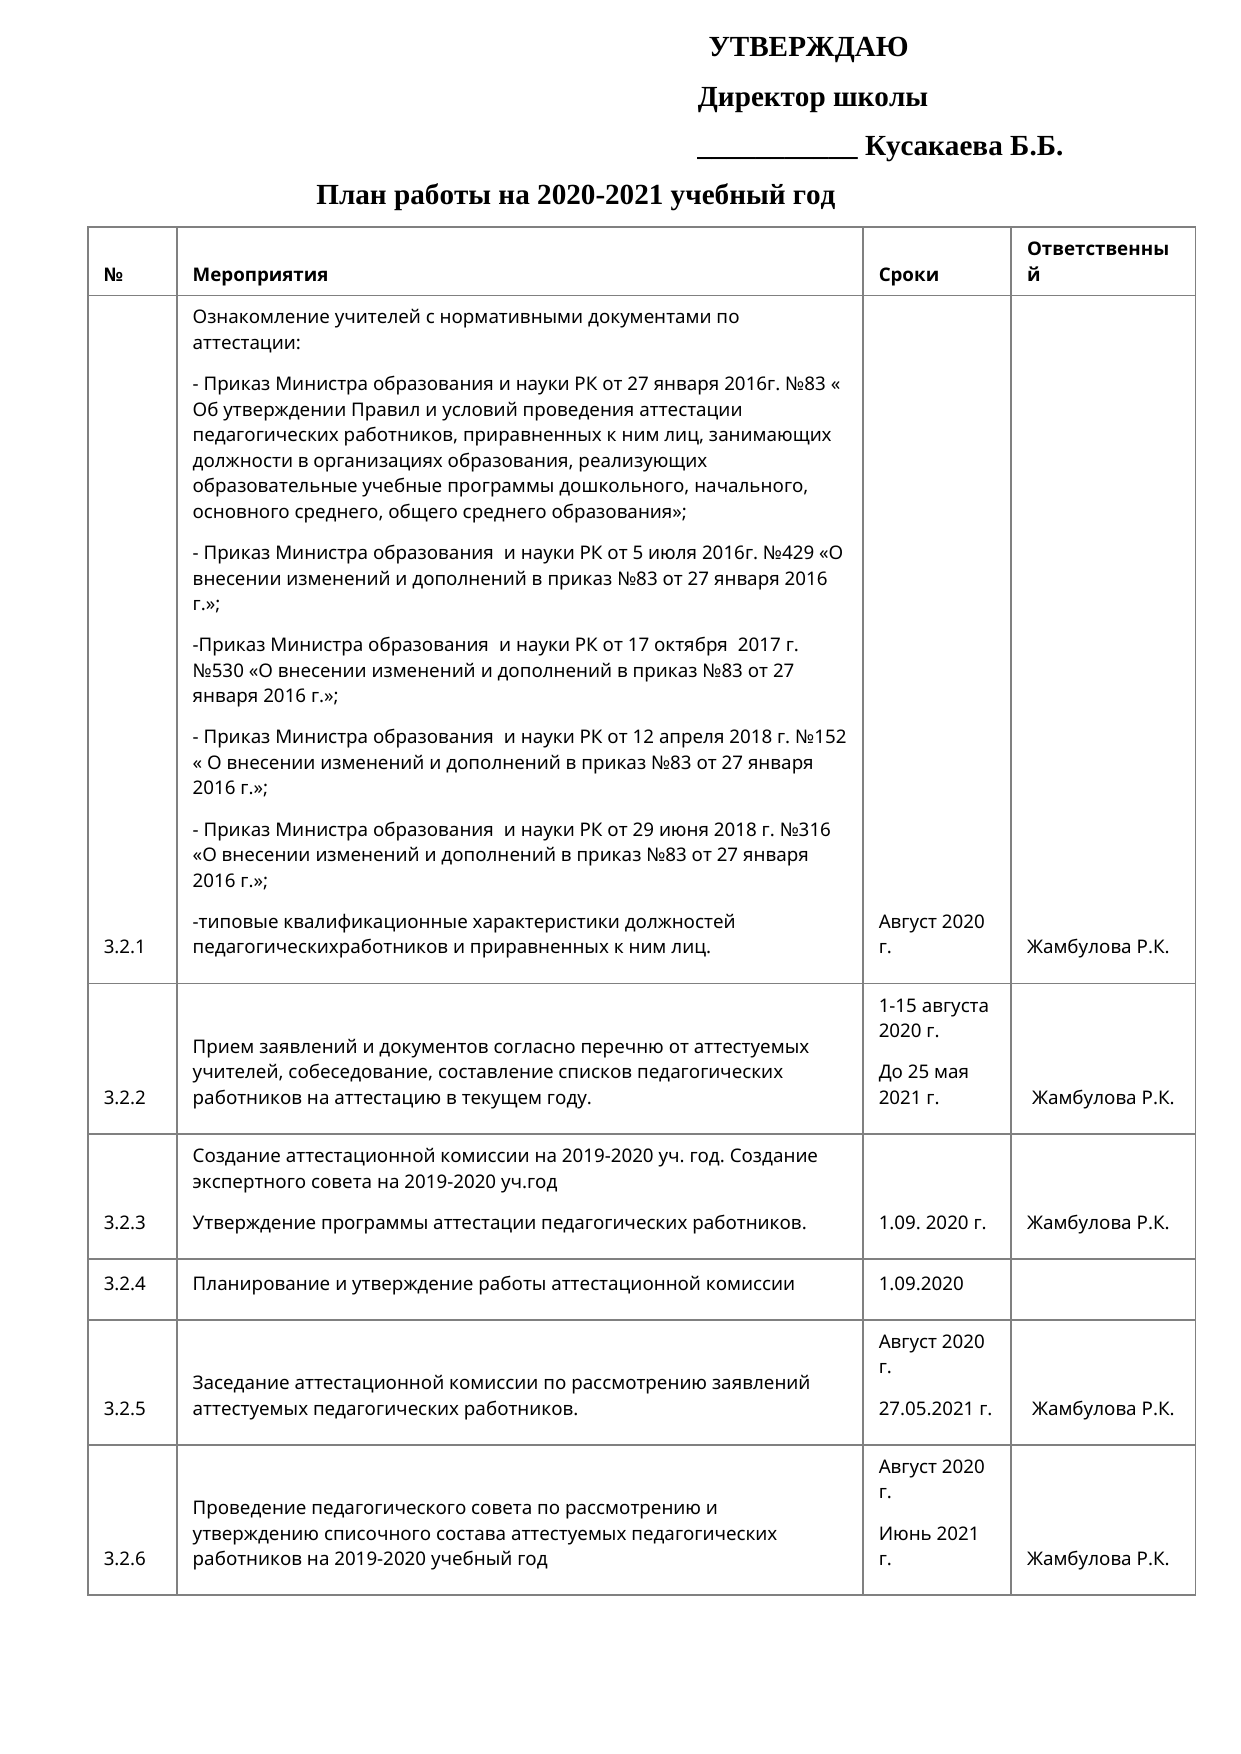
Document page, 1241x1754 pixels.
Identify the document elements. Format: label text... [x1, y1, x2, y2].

table_cell Ознакомление учителей с нормативными документами по аттестации: - Приказ Министра образования и науки РК от 27 января 2016г. №83 « Об утверждении Правил и условий проведения аттестации педагогических работников, приравненных к ним лиц, занимающих должности в организациях образования, реализующих образовательные учебные программы дошкольного, начального, основного среднего, общего среднего образования»; - Приказ Министра образования и науки РК от 5 июля 2016г. №429 «О внесении изменений и дополнений в приказ №83 от 27 января 2016 г.»; -Приказ Министра образования и науки РК от 17 октября 2017 г. №530 «О внесении изменений и дополнений в приказ №83 от 27 января 2016 г.»; - Приказ Министра образования и науки РК от 12 апреля 2018 г. №152 « О внесении изменений и дополнений в приказ №83 от 27 января 2016 г.»; - Приказ Министра образования и науки РК от 29 июня 2018 г. №316 «О внесении изменений и дополнений в приказ №83 от 27 января 2016 г.»; -типовые квалификационные характеристики должностей педагогическихработников и приравненных к ним лиц. [178, 296, 862, 982]
table_cell Жамбулова Р.К. [1012, 1135, 1195, 1258]
table_cell 1.09.2020 [864, 1260, 1010, 1319]
table_cell Планирование и утверждение работы аттестационной комиссии [178, 1260, 862, 1319]
table_cell Заседание аттестационной комиссии по рассмотрению заявлений аттестуемых педагогических работников. [178, 1321, 862, 1444]
table_cell Создание аттестационной комиссии на 2019-2020 уч. год. Создание экспертного совета на 2019-2020 уч.год Утверждение программы аттестации педагогических работников. [178, 1135, 862, 1258]
text Директор школы [88, 79, 1063, 112]
table_cell Жамбулова Р.К. [1012, 296, 1195, 982]
table_header Сроки [864, 228, 1010, 294]
table_header № [89, 228, 176, 294]
text ___________ Кусакаева Б.Б. [88, 128, 1063, 161]
table_header Мероприятия [178, 228, 862, 294]
table_cell Жамбулова Р.К. [1012, 1446, 1195, 1594]
table_cell Жамбулова Р.К. [1012, 1321, 1195, 1444]
table_cell 3.2.2 [89, 984, 176, 1133]
table_cell Август 2020 г. Июнь 2021 г. [864, 1446, 1010, 1594]
table_cell 3.2.5 [89, 1321, 176, 1444]
text План работы на 2020-2021 учебный год [88, 177, 1063, 211]
table_cell [1012, 1260, 1195, 1319]
table_header Ответственный [1012, 228, 1195, 294]
table_cell 1-15 августа 2020 г. До 25 мая 2021 г. [864, 984, 1010, 1133]
table_cell Август 2020 г. 27.05.2021 г. [864, 1321, 1010, 1444]
table_cell 3.2.1 [89, 296, 176, 982]
table_cell Август 2020 г. [864, 296, 1010, 982]
table_cell 3.2.4 [89, 1260, 176, 1319]
table_cell Прием заявлений и документов согласно перечню от аттестуемых учителей, собеседование, составление списков педагогических работников на аттестацию в текущем году. [178, 984, 862, 1133]
table_cell 3.2.6 [89, 1446, 176, 1594]
table_cell 1.09. 2020 г. [864, 1135, 1010, 1258]
table_cell Проведение педагогического совета по рассмотрению и утверждению списочного состава аттестуемых педагогических работников на 2019-2020 учебный год [178, 1446, 862, 1594]
text УТВЕРЖДАЮ [88, 29, 1063, 63]
table_cell 3.2.3 [89, 1135, 176, 1258]
table_cell Жамбулова Р.К. [1012, 984, 1195, 1133]
